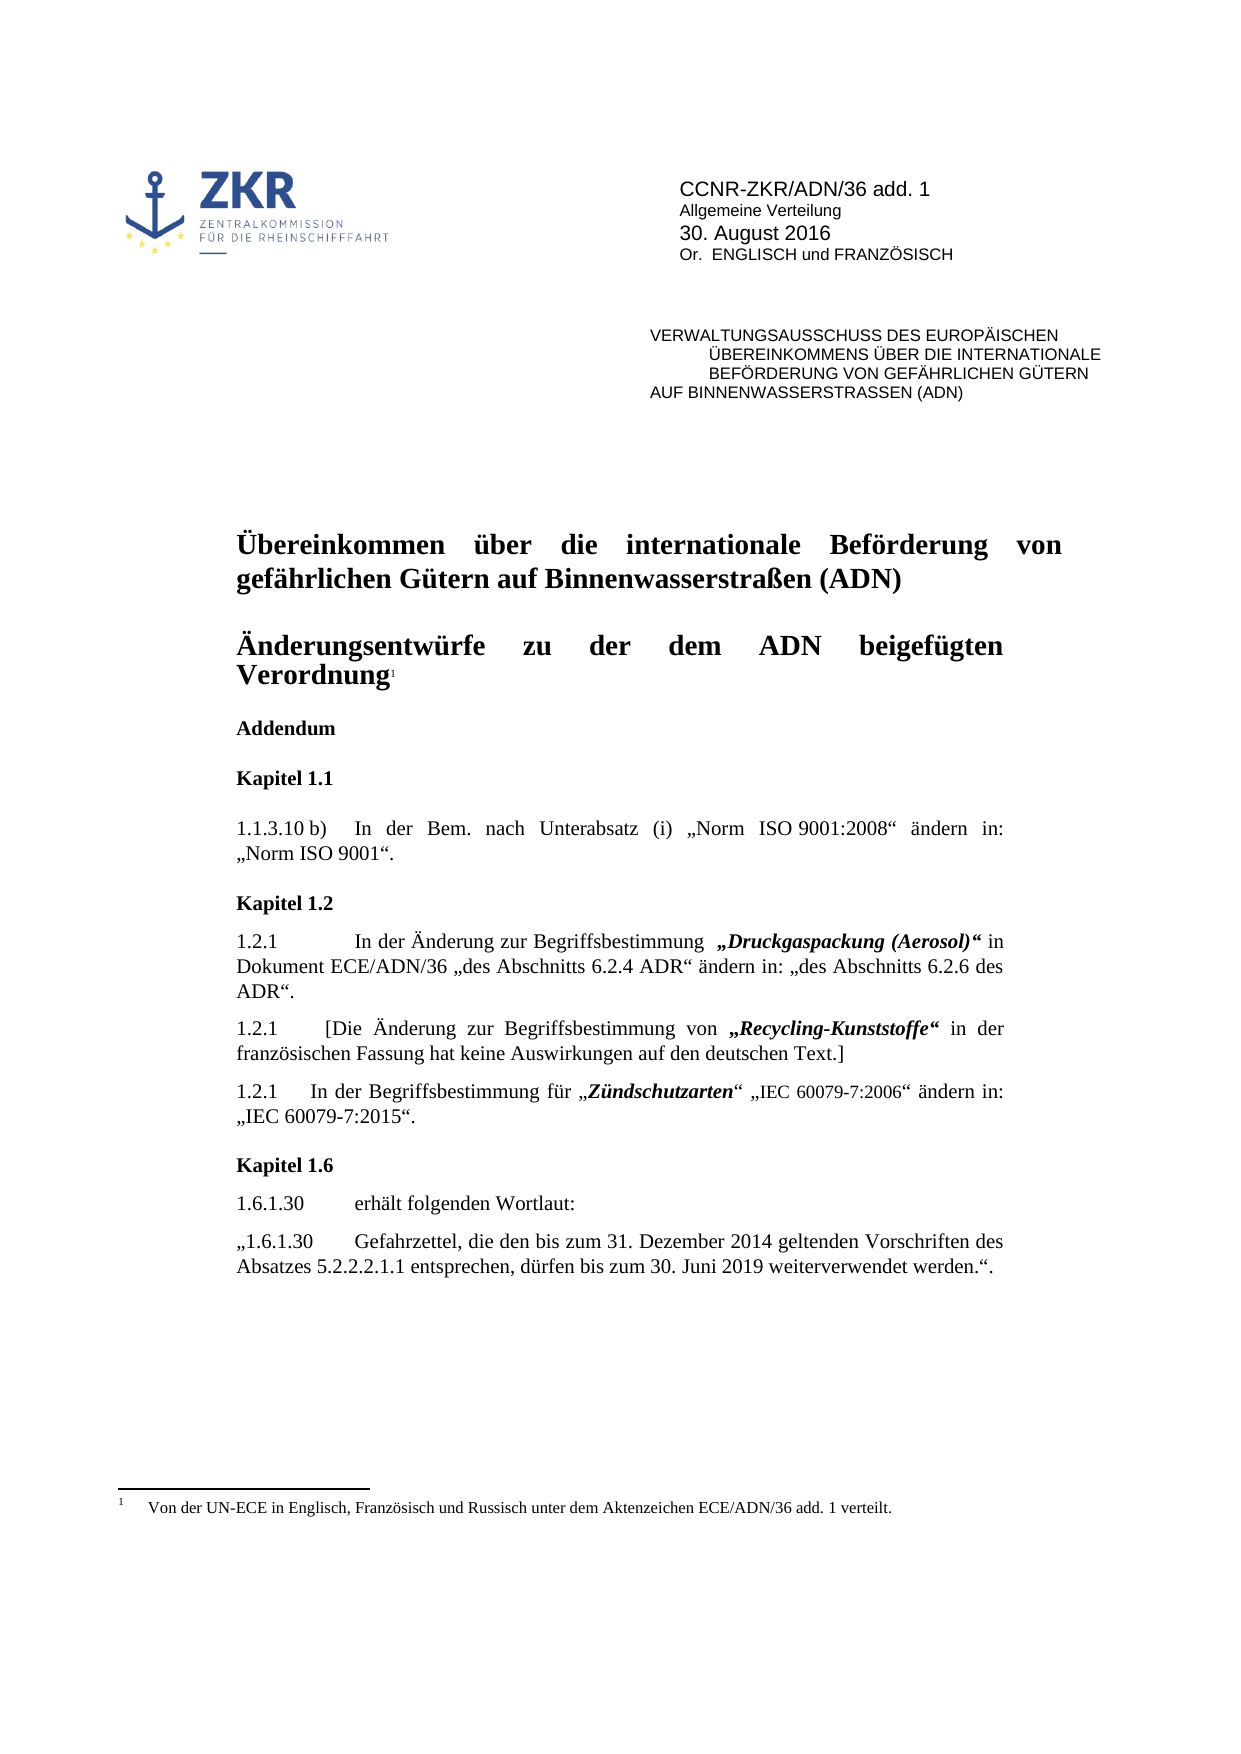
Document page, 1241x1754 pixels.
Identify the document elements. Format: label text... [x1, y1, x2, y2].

text 1.2.1 [Die Änderung zur Begriffsbestimmung von „Recycling-Kunststoffe“ in der französischen Fassung hat keine Auswirkungen auf den deutschen Text.] [236, 1015, 1004, 1065]
text Or. ENGLISCH und FRANZÖSISCH [679, 244, 1063, 263]
picture [118, 166, 400, 266]
text Kapitel 1.6 [118, 1153, 1004, 1178]
text Kapitel 1.1 [236, 765, 1004, 790]
text CCNR-ZKR/ADN/36 add. 1 [679, 177, 1152, 201]
text Allgemeine Verteilung [679, 201, 1152, 220]
text 30. August 2016 [679, 220, 1122, 244]
text Übereinkommen über die internationale Beförderung von gefährlichen Gütern auf Binnenwasserstraßen (ADN) [236, 527, 1063, 594]
text 1.1.3.10 b) In der Bem. nach Unterabsatz (i) „Norm ISO 9001:2008“ ändern in: „Norm ISO 9001“. [236, 815, 1004, 865]
text 1.6.1.30 erhält folgenden Wortlaut: [236, 1190, 1004, 1215]
text Kapitel 1.2 [118, 890, 1004, 915]
text 1.2.1 In der Begriffsbestimmung für „Zündschutzarten“ „IEC 60079-7:2006“ ändern in: „IEC 60079-7:2015“. [236, 1078, 1004, 1128]
text Addendum [118, 715, 1004, 740]
text 1.2.1 In der Änderung zur Begriffsbestimmung „Druckgaspackung (Aerosol)“ in Dokument ECE/ADN/36 „des Abschnitts 6.2.4 ADR“ ändern in: „des Abschnitts 6.2.6 des ADR“. [236, 928, 1004, 1003]
text VERWALTUNGSAUSSCHUSS DES EUROPÄISCHEN ÜBEREINKOMMENS ÜBER DIE INTERNATIONALE BEFÖRDERUNG VON GEFÄHRLICHEN GÜTERN AUF BINNENWASSERSTRASSEN (ADN) [650, 326, 1122, 402]
text „1.6.1.30 Gefahrzettel, die den bis zum 31. Dezember 2014 geltenden Vorschriften des Absatzes 5.2.2.2.1.1 entsprechen, dürfen bis zum 30. Juni 2019 weiterverwendet werden.“. [236, 1228, 1004, 1278]
text Änderungsentwürfe zu der dem ADN beigefügten Verordnung [118, 632, 1004, 690]
